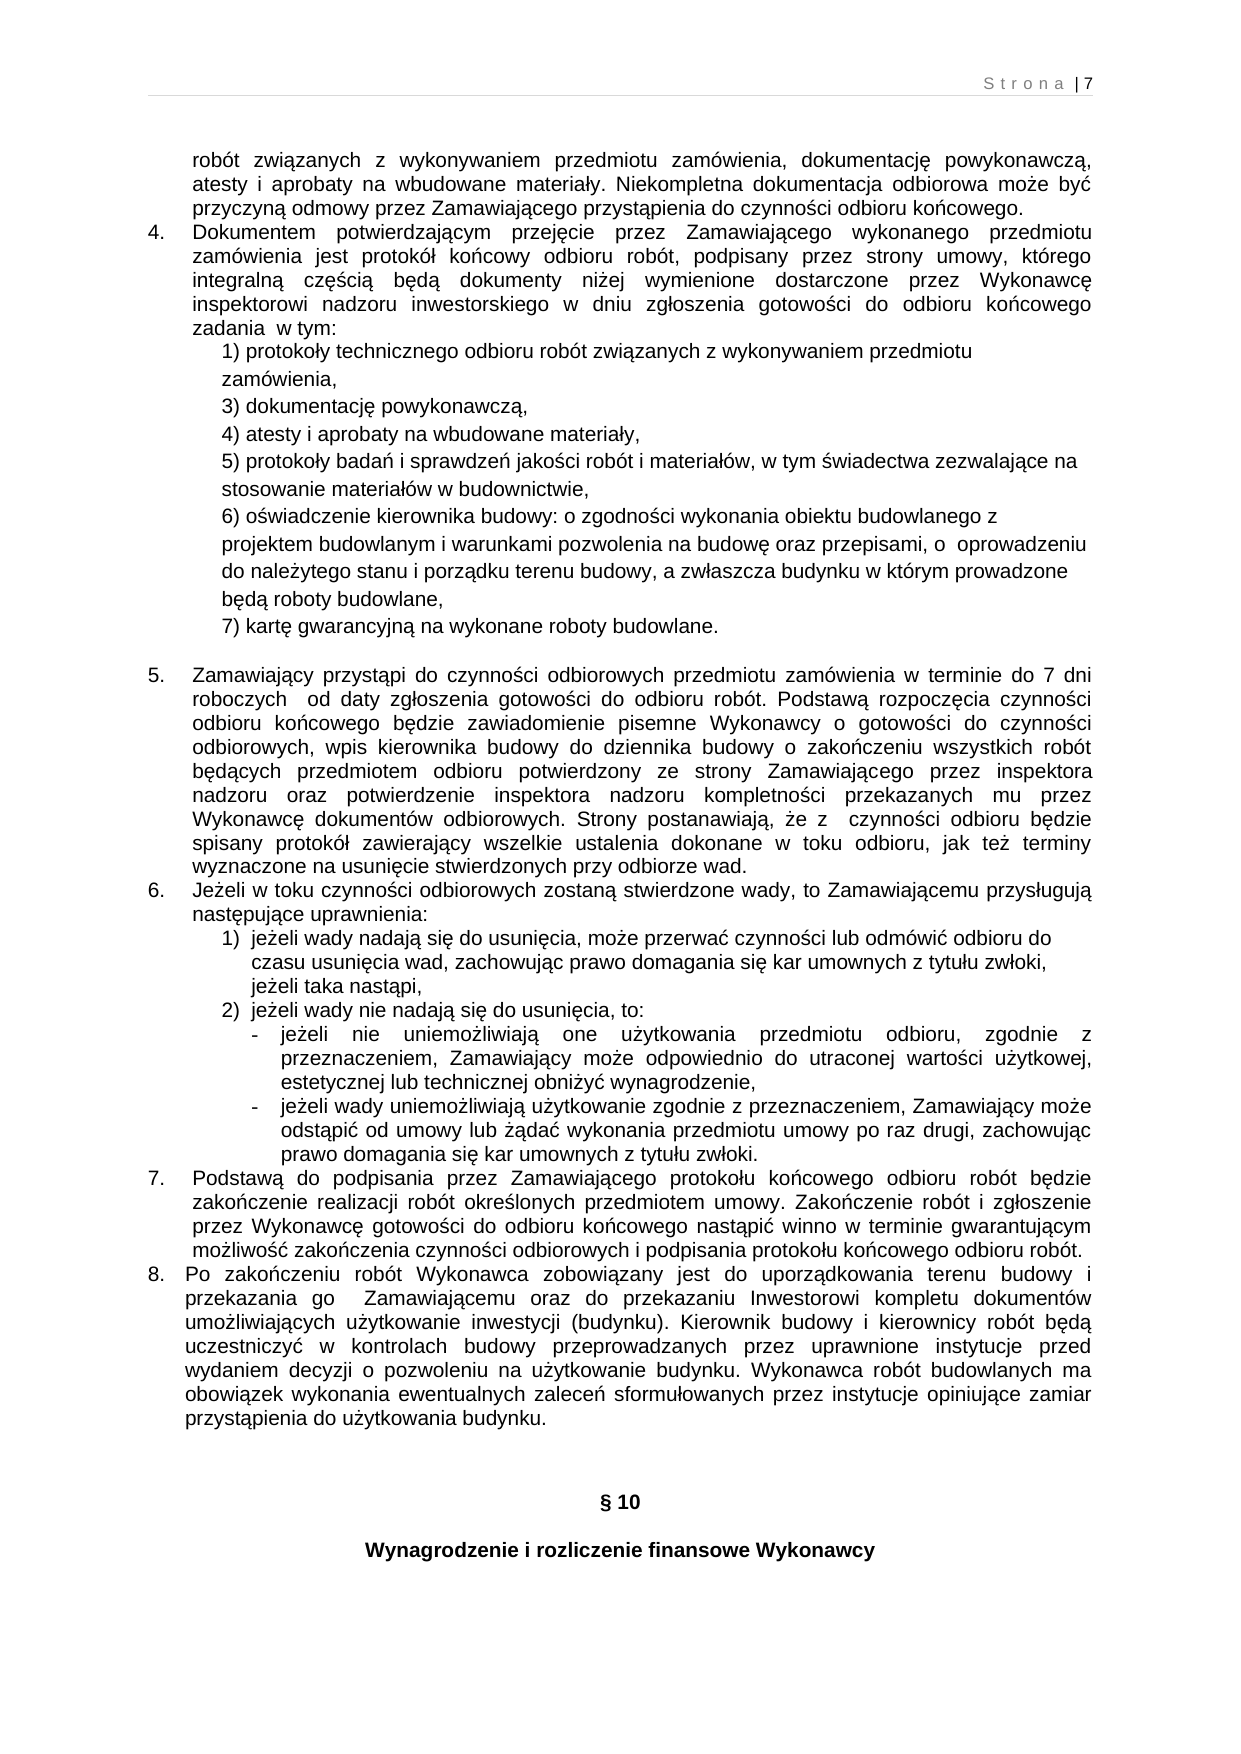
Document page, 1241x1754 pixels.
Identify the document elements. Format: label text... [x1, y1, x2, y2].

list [148, 148, 1093, 219]
list jeżeli wady nie nadają się do usunięcia, to: [221, 998, 1093, 1022]
list Dokumentem potwierdzającym przejęcie przez Zamawiającego wykonanego przedmiotu zamówienia jest protokół końcowy odbioru robót, podpisany przez strony umowy, którego integralną częścią będą dokumenty niżej wymienione dostarczone przez Wykonawcę inspektorowi nadzoru inwestorskiego w dniu zgłoszenia gotowości do odbioru końcowego zadania w tym: [148, 219, 1093, 339]
text Wynagrodzenie i rozliczenie finansowe Wykonawcy [148, 1538, 1093, 1562]
text § 10 [148, 1490, 1093, 1514]
list jeżeli wady nadają się do usunięcia, może przerwać czynności lub odmówić odbioru do czasu usunięcia wad, zachowując prawo domagania się kar umownych z tytułu zwłoki, jeżeli taka nastąpi, [221, 926, 1093, 998]
list Po zakończeniu robót Wykonawca zobowiązany jest do uporządkowania terenu budowy i przekazania go Zamawiającemu oraz do przekazaniu Inwestorowi kompletu dokumentów umożliwiających użytkowanie inwestycji (budynku). Kierownik budowy i kierownicy robót będą uczestniczyć w kontrolach budowy przeprowadzanych przez uprawnione instytucje przed wydaniem decyzji o pozwoleniu na użytkowanie budynku. Wykonawca robót budowlanych ma obowiązek wykonania ewentualnych zaleceń sformułowanych przez instytucje opiniujące zamiar przystąpienia do użytkowania budynku. [148, 1262, 1093, 1430]
list jeżeli nie uniemożliwiają one użytkowania przedmiotu odbioru, zgodnie z przeznaczeniem, Zamawiający może odpowiednio do utraconej wartości użytkowej, estetycznej lub technicznej obniżyć wynagrodzenie, [251, 1022, 1093, 1094]
list Jeżeli w toku czynności odbiorowych zostaną stwierdzone wady, to Zamawiającemu przysługują następujące uprawnienia: [148, 878, 1093, 926]
list Podstawą do podpisania przez Zamawiającego protokołu końcowego odbioru robót będzie zakończenie realizacji robót określonych przedmiotem umowy. Zakończenie robót i zgłoszenie przez Wykonawcę gotowości do odbioru końcowego nastąpić winno w terminie gwarantującym możliwość zakończenia czynności odbiorowych i podpisania protokołu końcowego odbioru robót. [148, 1166, 1093, 1262]
text 1) protokoły technicznego odbioru robót związanych z wykonywaniem przedmiotu zamówienia, 3) dokumentację powykonawczą, 4) atesty i aprobaty na wbudowane materiały, 5) protokoły badań i sprawdzeń jakości robót i materiałów, w tym świadectwa zezwalające na stosowanie materiałów w budownictwie, 6) oświadczenie kierownika budowy: o zgodności wykonania obiektu budowlanego z projektem budowlanym i warunkami pozwolenia na budowę oraz przepisami, o oprowadzeniu do należytego stanu i porządku terenu budowy, a zwłaszcza budynku w którym prowadzone będą roboty budowlane, 7) kartę gwarancyjną na wykonane roboty budowlane. [221, 339, 1093, 638]
list Zamawiający przystąpi do czynności odbiorowych przedmiotu zamówienia w terminie do 7 dni roboczych od daty zgłoszenia gotowości do odbioru robót. Podstawą rozpoczęcia czynności odbioru końcowego będzie zawiadomienie pisemne Wykonawcy o gotowości do czynności odbiorowych, wpis kierownika budowy do dziennika budowy o zakończeniu wszystkich robót będących przedmiotem odbioru potwierdzony ze strony Zamawiającego przez inspektora nadzoru oraz potwierdzenie inspektora nadzoru kompletności przekazanych mu przez Wykonawcę dokumentów odbiorowych. Strony postanawiają, że z czynności odbioru będzie spisany protokół zawierający wszelkie ustalenia dokonane w toku odbioru, jak też terminy wyznaczone na usunięcie stwierdzonych przy odbiorze wad. [148, 663, 1093, 878]
list jeżeli wady uniemożliwiają użytkowanie zgodnie z przeznaczeniem, Zamawiający może odstąpić od umowy lub żądać wykonania przedmiotu umowy po raz drugi, zachowując prawo domagania się kar umownych z tytułu zwłoki. [251, 1094, 1093, 1166]
